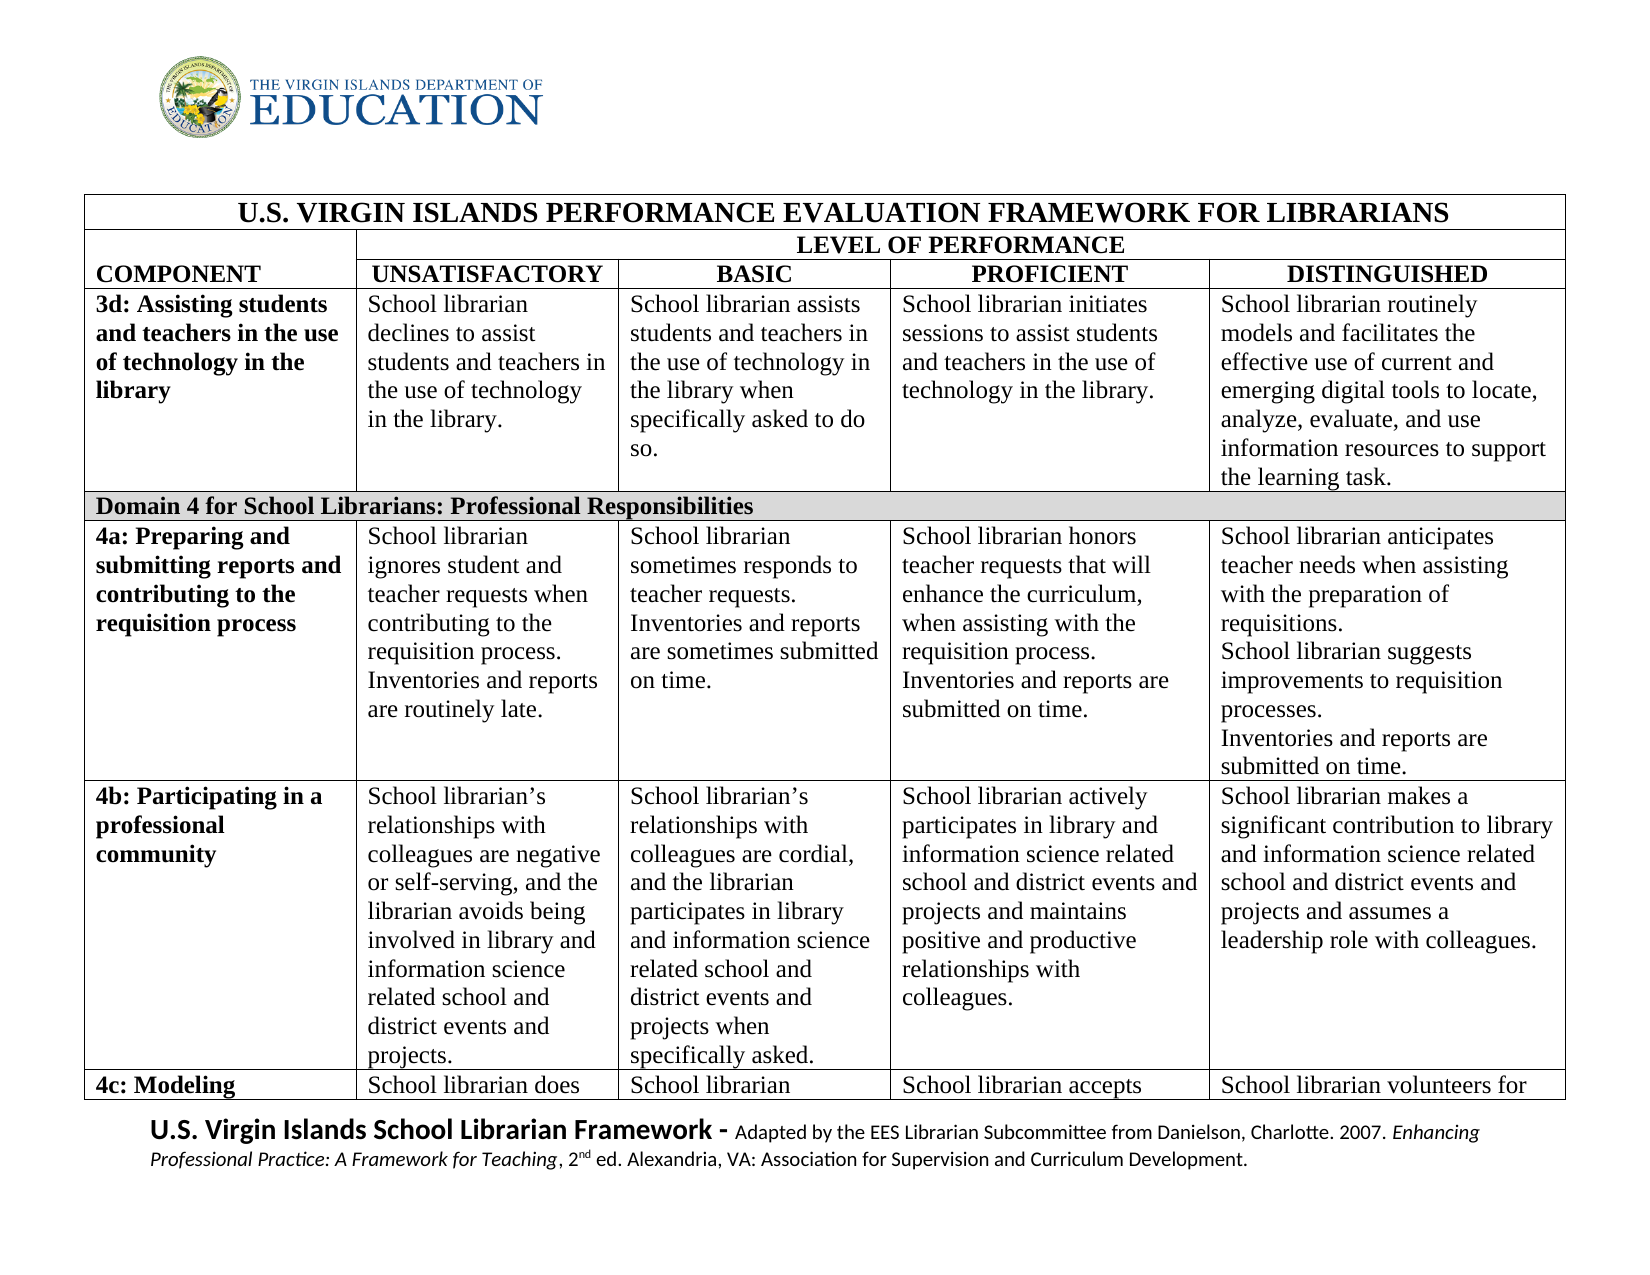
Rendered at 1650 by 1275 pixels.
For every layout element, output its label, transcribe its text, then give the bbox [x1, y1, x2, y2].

table_cell 3d: Assisting students and teachers in the use of technology in the library [85, 289, 356, 491]
table_cell School librarian honors teacher requests that will enhance the curriculum, when assisting with the requisition process. Inventories and reports are submitted on time. [891, 521, 1209, 780]
table_cell School librarian declines to assist students and teachers in the use of technology in the library. [357, 289, 618, 491]
table_cell Domain 4 for School Librarians: Professional Responsibilities [85, 492, 1565, 520]
table_cell PROFICIENT [891, 260, 1209, 288]
table_cell Level of Performance [357, 230, 1565, 258]
picture [159, 56, 547, 138]
table_cell School librarian’s relationships with colleagues are cordial, and the librarian participates in library and information science related school and district events and projects when specifically asked. [619, 781, 890, 1069]
table_cell School librarian’s relationships with colleagues are negative or self-serving, and the librarian avoids being involved in library and information science related school and district events and projects. [357, 781, 618, 1069]
table_cell School librarian sometimes responds to teacher requests. Inventories and reports are sometimes submitted on time. [619, 521, 890, 780]
table_cell 4b: Participating in a professional community [85, 781, 356, 1069]
table_cell School librarian makes a significant contribution to library and information science related school and district events and projects and assumes a leadership role with colleagues. [1210, 781, 1565, 1069]
table_cell School librarian anticipates teacher needs when assisting with the preparation of requisitions. School librarian suggests improvements to requisition processes. Inventories and reports are submitted on time. [1210, 521, 1565, 780]
table_cell School librarian actively participates in library and information science related school and district events and projects and maintains positive and productive relationships with colleagues. [891, 781, 1209, 1069]
table_cell DISTINGUISHED [1210, 260, 1565, 288]
table_cell 4a: Preparing and submitting reports and contributing to the requisition process [85, 521, 356, 780]
table_header U.S. Virgin Islands Performance Evaluation Framework for Librarians [85, 195, 1565, 229]
table_cell School librarian ignores student and teacher requests when contributing to the requisition process. Inventories and reports are routinely late. [357, 521, 618, 780]
table_cell BASIC [619, 260, 890, 288]
table_cell School librarian initiates sessions to assist students and teachers in the use of technology in the library. [891, 289, 1209, 491]
table_cell School librarian assists students and teachers in the use of technology in the library when specifically asked to do so. [619, 289, 890, 491]
table_cell COMPONENT [85, 230, 356, 288]
table_cell School librarian routinely models and facilitates the effective use of current and emerging digital tools to locate, analyze, evaluate, and use information resources to support the learning task. [1210, 289, 1565, 491]
table_cell 4c: Modeling leadership and best practice for the school community [85, 1070, 356, 1098]
table_cell UNSATISFACTORY [357, 260, 618, 288]
